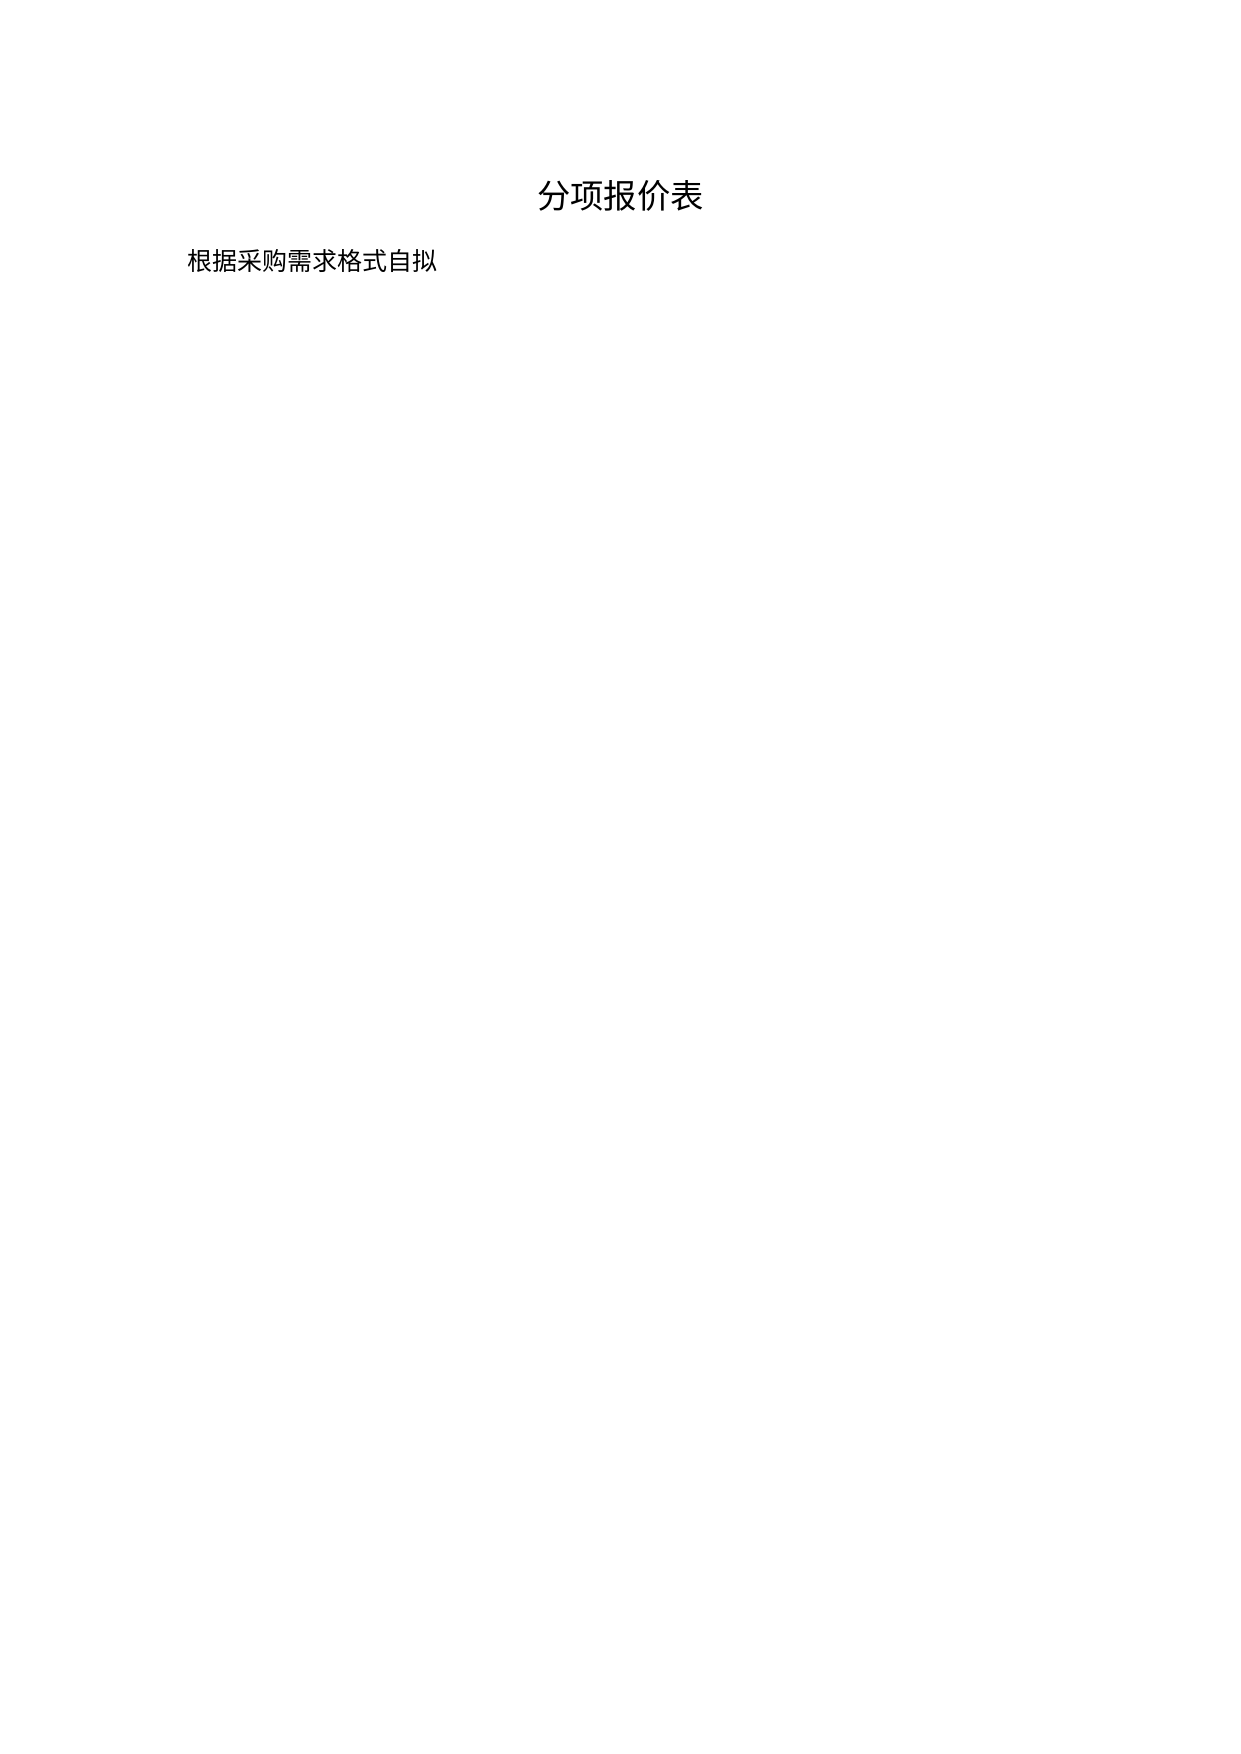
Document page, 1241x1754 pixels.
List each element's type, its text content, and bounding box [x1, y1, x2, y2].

text 分项报价表 [187, 162, 1053, 227]
text 根据采购需求格式自拟 [187, 227, 1053, 292]
